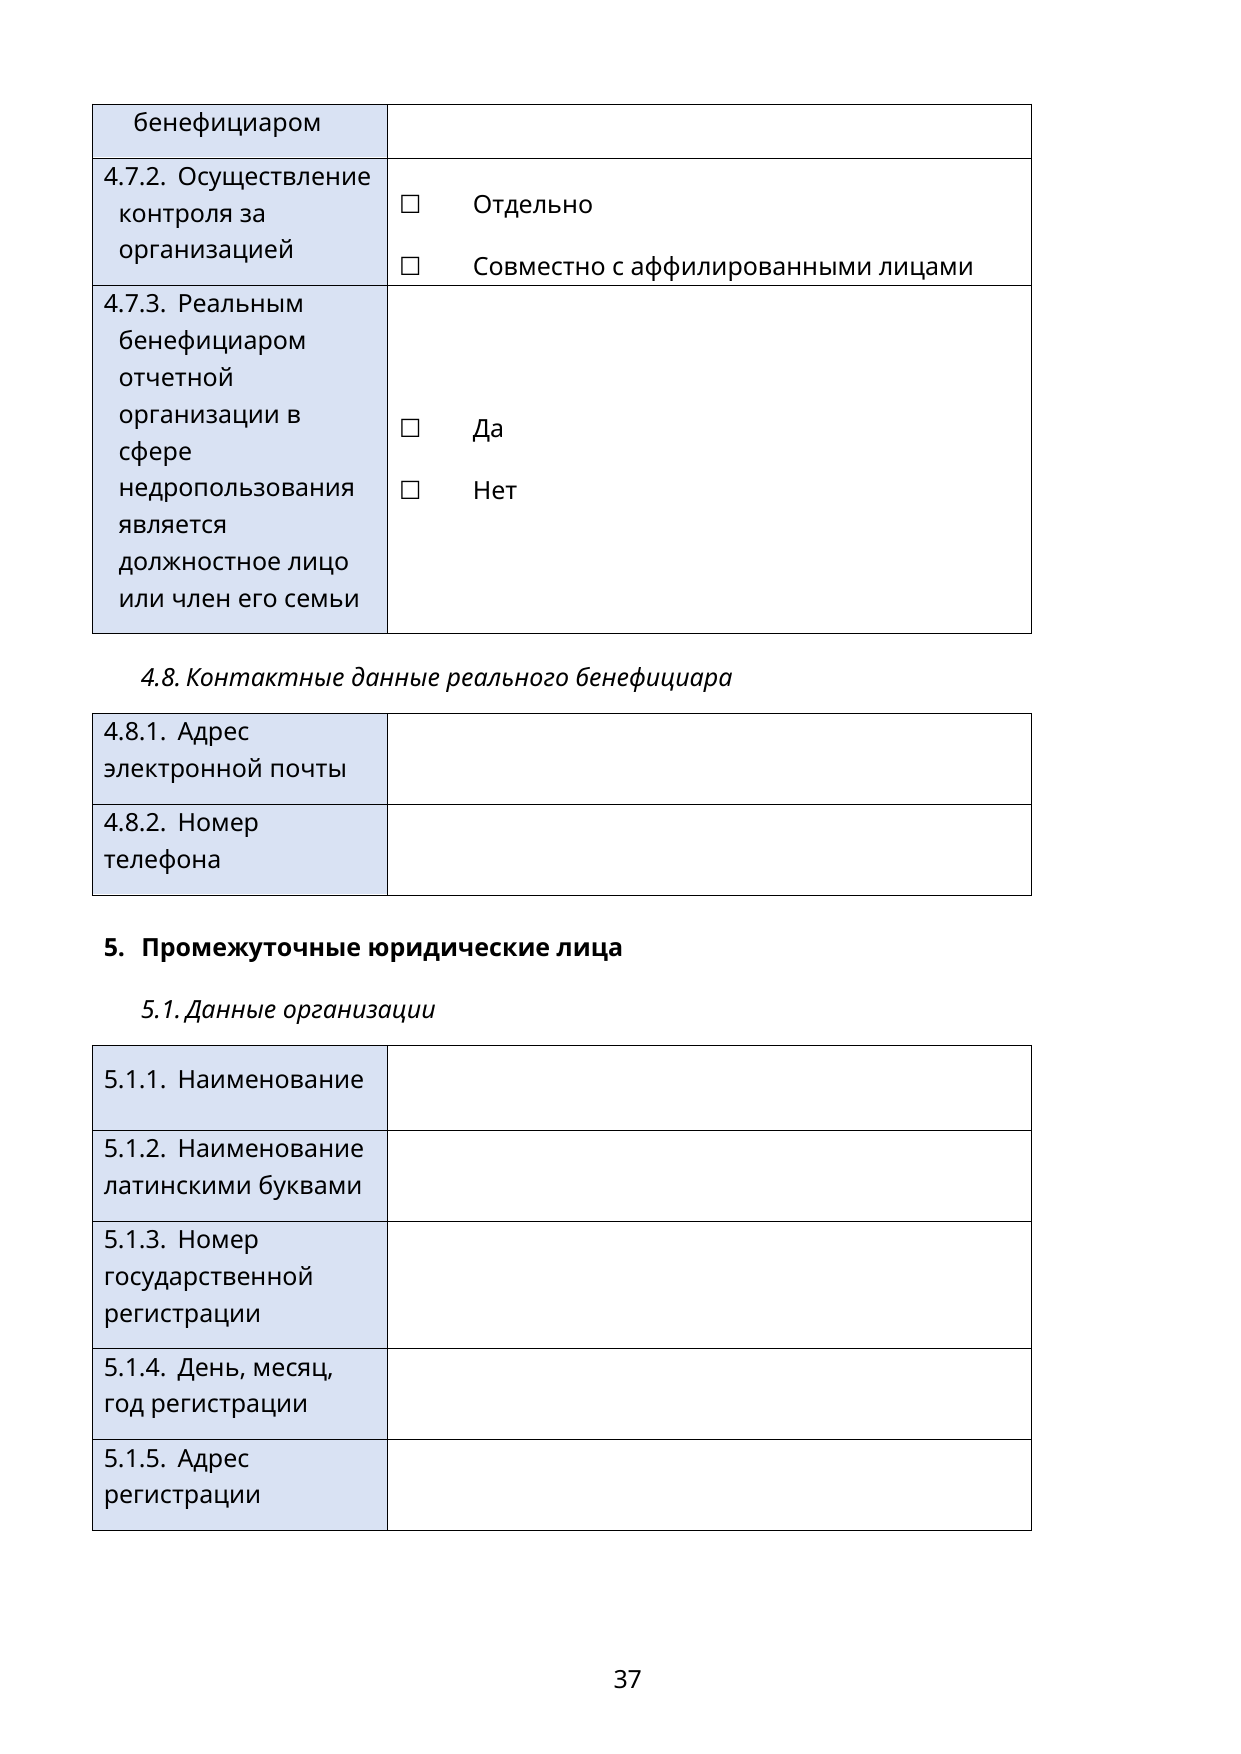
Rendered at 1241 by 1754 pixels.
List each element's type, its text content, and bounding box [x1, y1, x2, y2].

table_header [388, 714, 1031, 804]
table_cell [388, 1349, 1031, 1439]
table_cell Реальным бенефициаром отчетной организации в сфере недропользования является должностное лицо или член его семьи [93, 286, 387, 633]
table_cell Номер государственной регистрации [93, 1222, 387, 1348]
table_cell Осуществление контроля за организацией [93, 159, 387, 285]
list Промежуточные юридические лица [103, 929, 1152, 964]
table_cell Отдельно Совместно с аффилированными лицами [388, 159, 1031, 285]
list Данные организации [141, 991, 1152, 1025]
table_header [93, 105, 387, 157]
table_header Наименование [93, 1046, 387, 1130]
table_header [388, 1046, 1031, 1130]
table_header [388, 105, 1031, 157]
table_cell Наименование латинскими буквами [93, 1131, 387, 1221]
list Контактные данные реального бенефициара [141, 659, 1152, 693]
table_cell [388, 805, 1031, 894]
table_header Адрес электронной почты [93, 714, 387, 804]
table_cell Номер телефона [93, 805, 387, 894]
table_cell День, месяц, год регистрации [93, 1349, 387, 1439]
table_cell [388, 1131, 1031, 1221]
table_cell Адрес регистрации [93, 1440, 387, 1530]
table_cell Да Нет [388, 286, 1031, 633]
table_cell [388, 1440, 1031, 1530]
table_cell [388, 1222, 1031, 1348]
